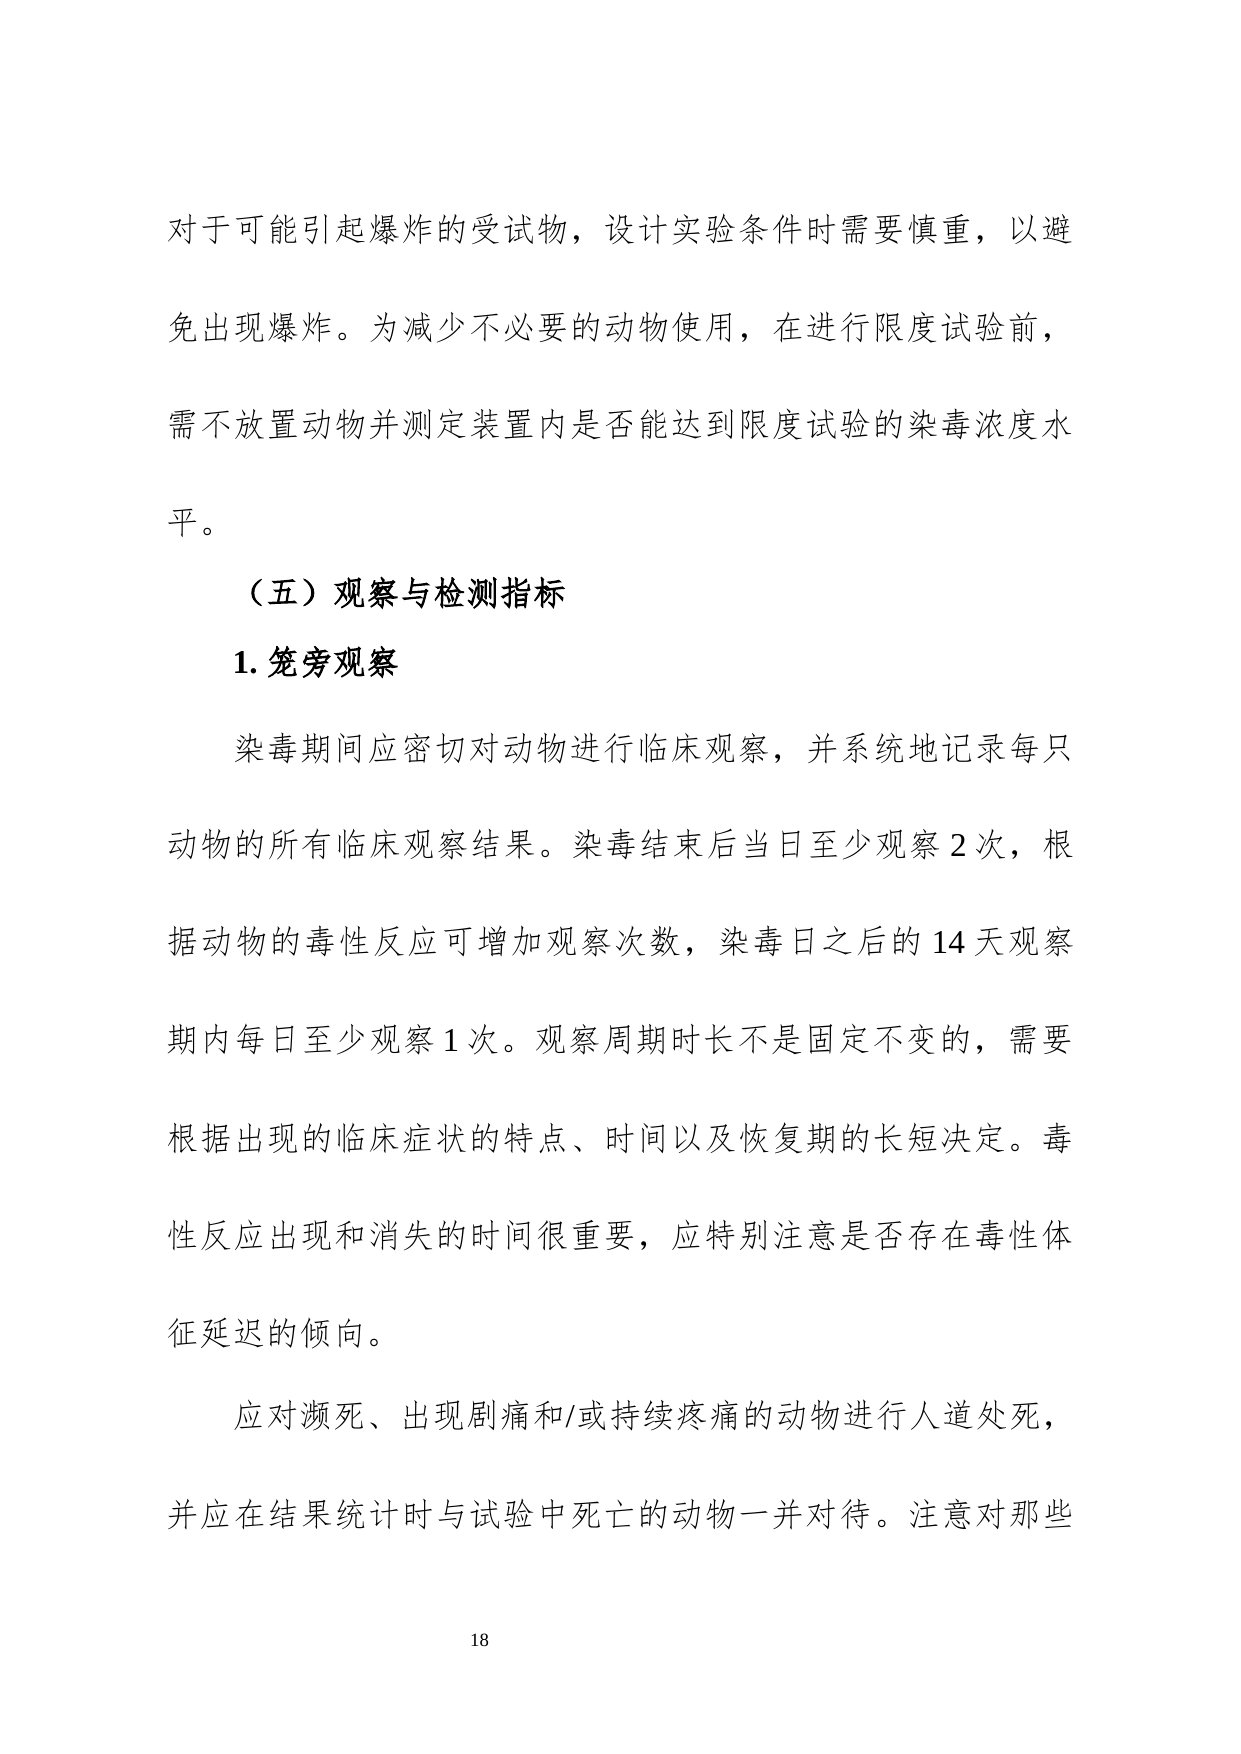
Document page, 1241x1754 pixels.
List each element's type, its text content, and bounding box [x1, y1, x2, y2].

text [165, 195, 1075, 552]
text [165, 1382, 1075, 1545]
text （五）观察与检测指标 [165, 571, 1075, 609]
text 1. 笼旁观察 [165, 628, 1075, 693]
text 染毒期间应密切对动物进行临床观察，并系统地记录每只动物的所有临床观察结果。染毒结束后当日至少观察2次，根据动物的毒性反应可增加观察次数，染毒日之后的14天观察期内每日至少观察1次。观察周期时长不是固定不变的，需要根据出现的临床症状的特点、时间以及恢复期的长短决定。毒性反应出现和消失的时间很重要，应特别注意是否存在毒性体征延迟的倾向。 [165, 713, 1075, 1363]
